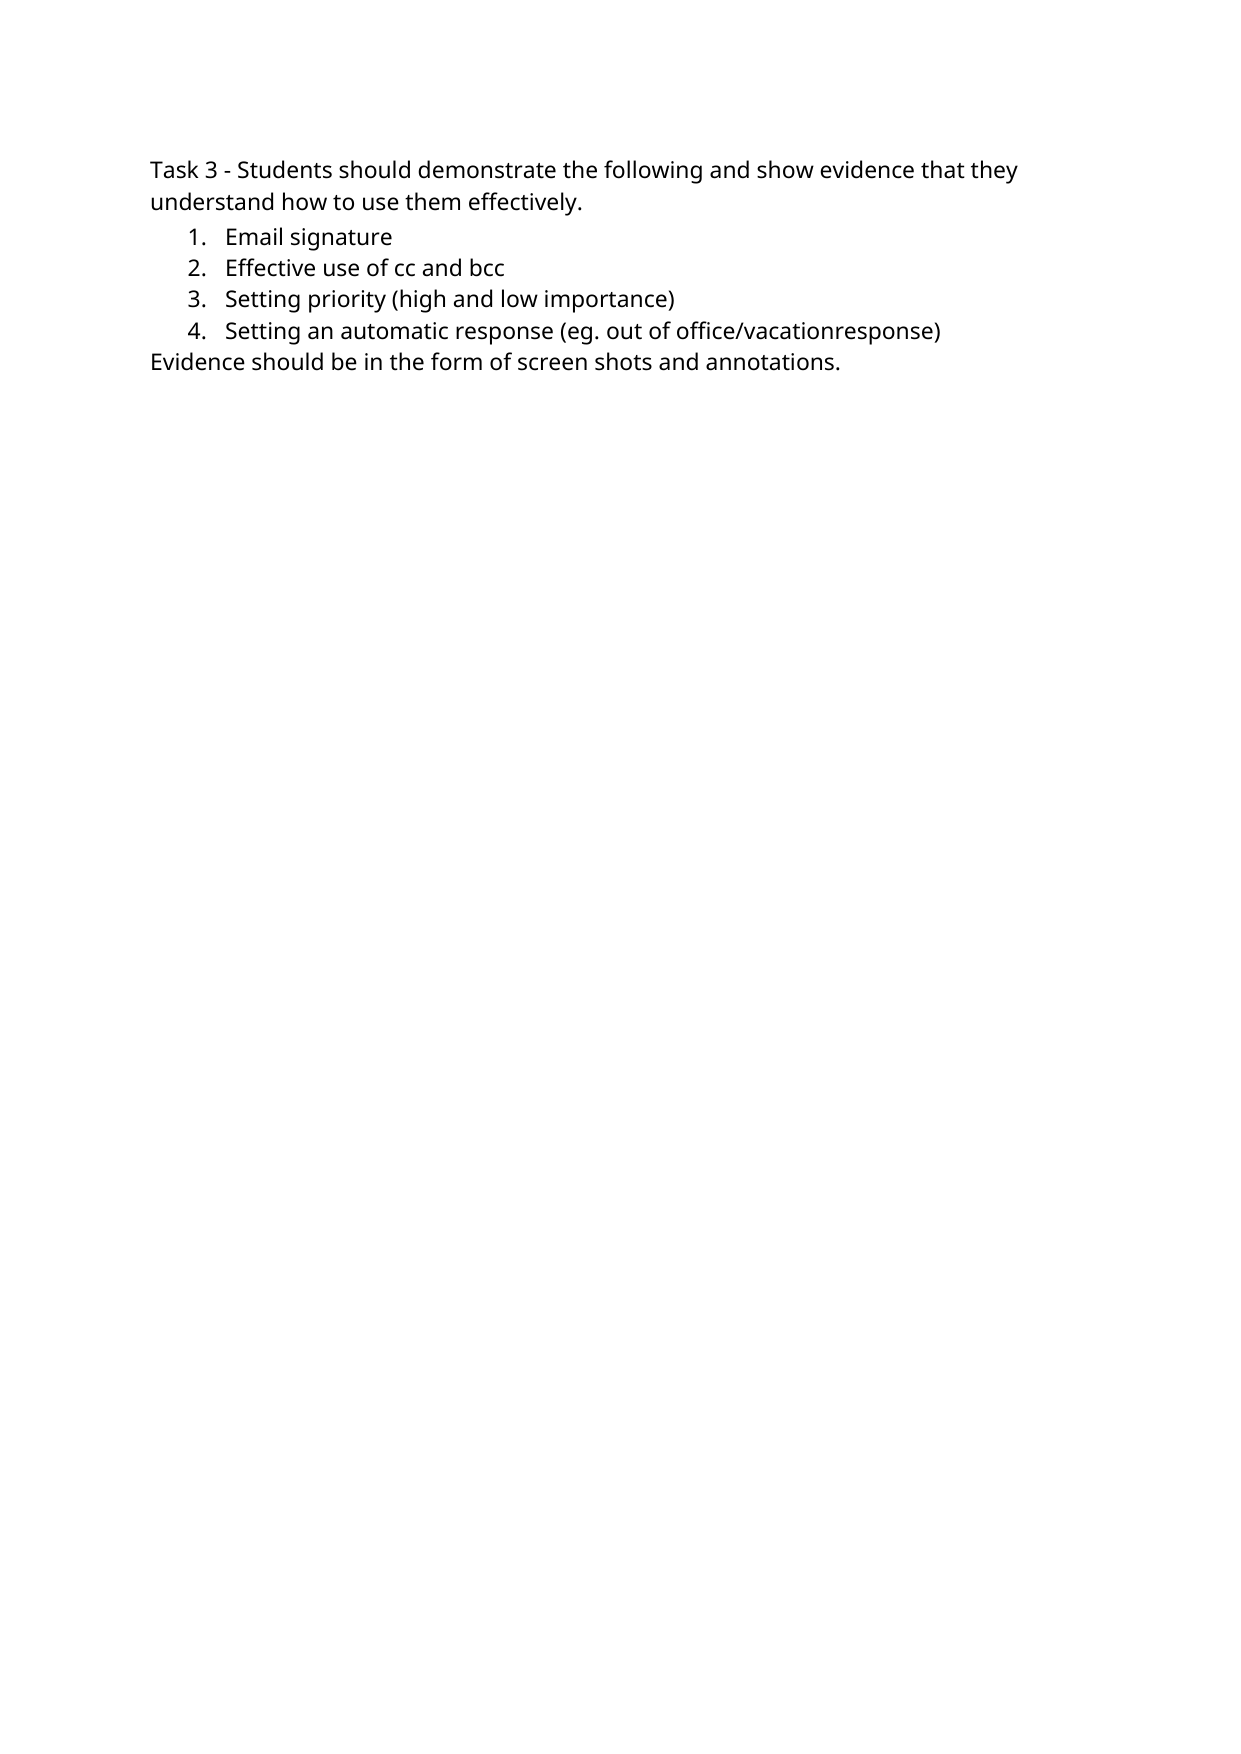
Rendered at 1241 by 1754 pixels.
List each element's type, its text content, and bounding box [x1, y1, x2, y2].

list Setting an automatic response (eg. out of office/vacationresponse) [187, 314, 1090, 346]
list Email signature [187, 221, 1090, 252]
text Task 3 - Students should demonstrate the following and show evidence that they understand how to use them effectively. [150, 154, 1090, 217]
list Setting priority (high and low importance) [187, 283, 1090, 314]
text Evidence should be in the form of screen shots and annotations. [150, 346, 1090, 377]
list Effective use of cc and bcc [187, 252, 1090, 283]
